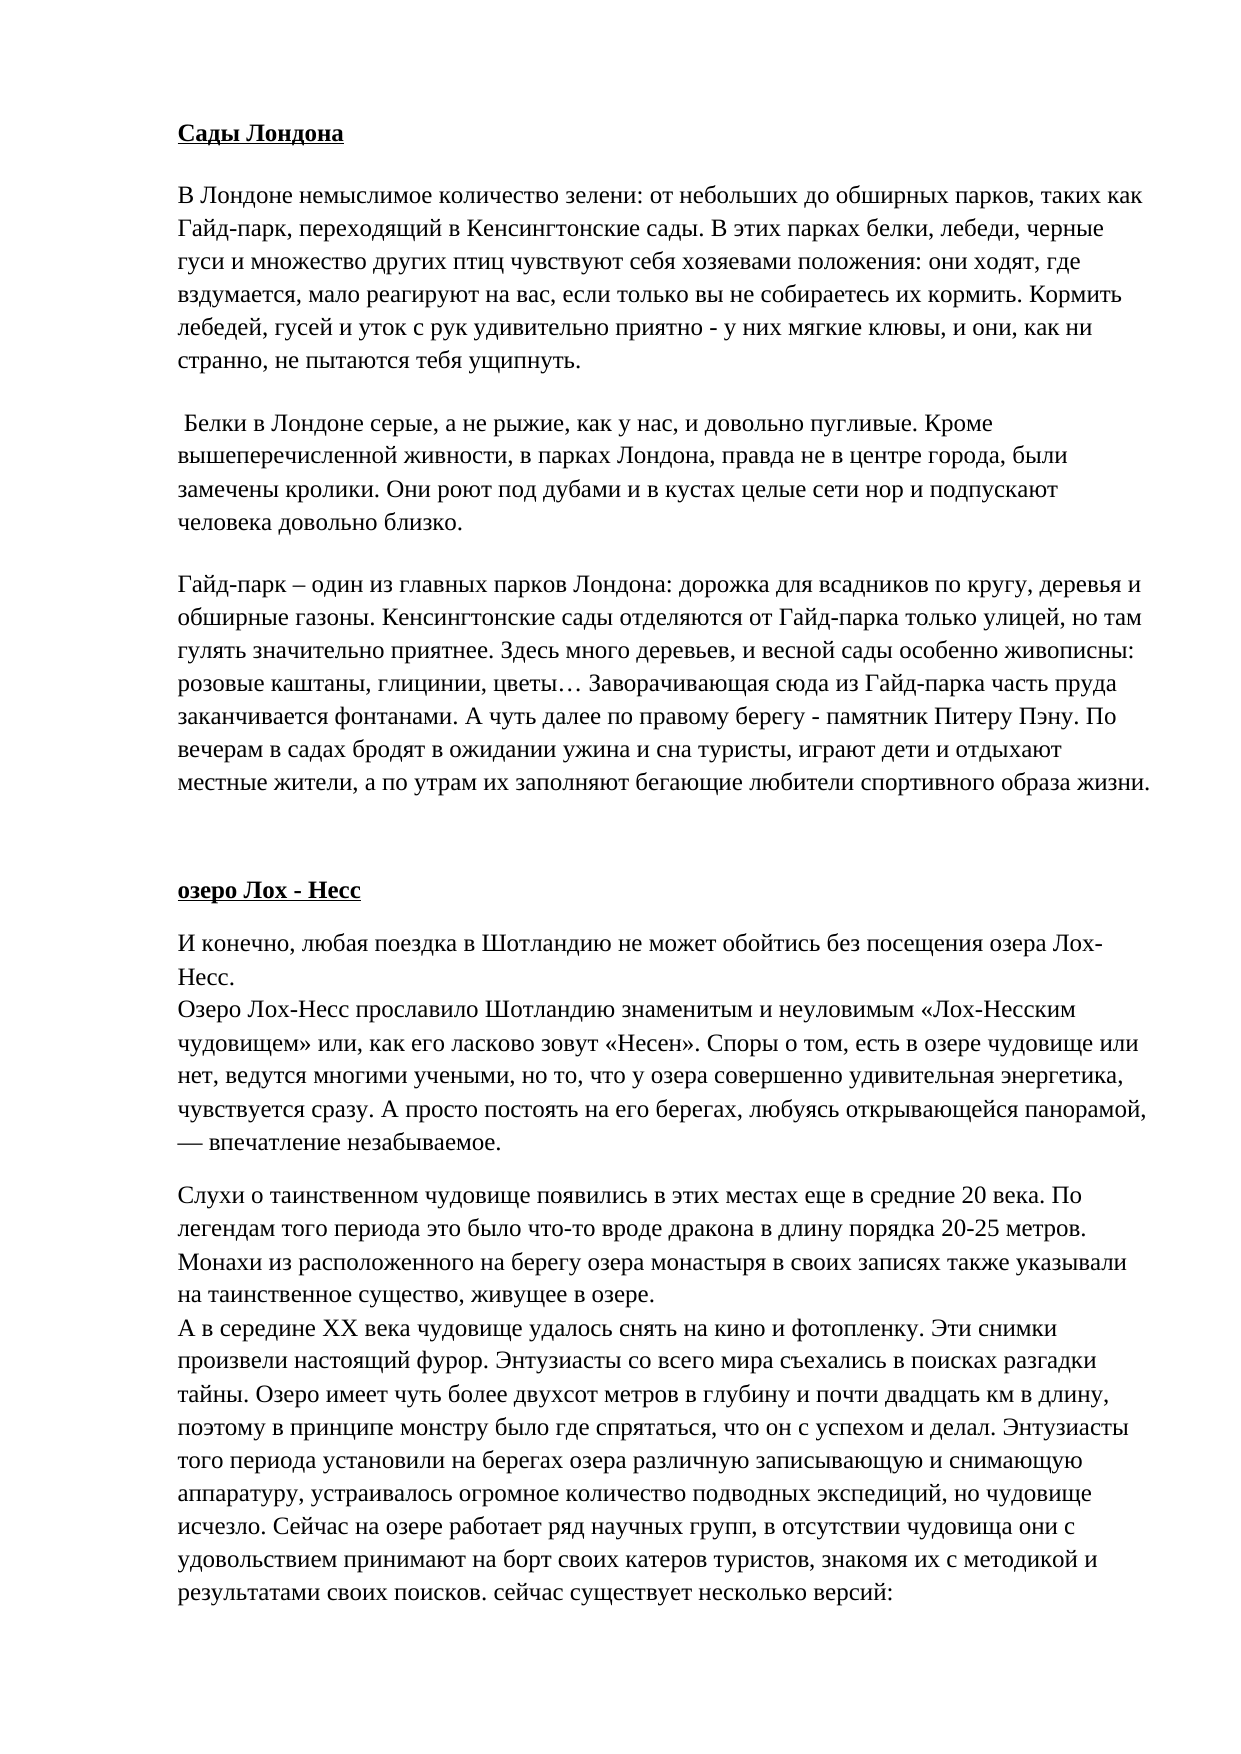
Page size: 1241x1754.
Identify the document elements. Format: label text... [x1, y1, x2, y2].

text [177, 1181, 1152, 1606]
text Белки в Лондоне серые, а не рыжие, как у нас, и довольно пугливые. Кроме вышеперечисленной живности, в парках Лондона, правда не в центре города, были замечены кролики. Они роют под дубами и в кустах целые сети нор и подпускают человека довольно близко. [177, 408, 1152, 535]
text озеро Лох - Несс [177, 875, 1152, 903]
text И конечно, любая поездка в Шотландию не может обойтись без посещения озера Лох-Несс. Озеро Лох-Несс прославило Шотландию знаменитым и неуловимым «Лох-Несским чудовищем» или, как его ласково зовут «Несен». Споры о том, есть в озере чудовище или нет, ведутся многими учеными, но то, что у озера совершенно удивительная энергетика, чувствуется сразу. А просто постоять на его берегах, любуясь открывающейся панорамой, — впечатление незабываемое. [177, 928, 1152, 1155]
text В Лондоне немыслимое количество зелени: от небольших до обширных парков, таких как Гайд-парк, переходящий в Кенсингтонские сады. В этих парках белки, лебеди, черные гуси и множество других птиц чувствуют себя хозяевами положения: они ходят, где вздумается, мало реагируют на вас, если только вы не собираетесь их кормить. Кормить лебедей, гусей и уток с рук удивительно приятно - у них мягкие клювы, и они, как ни странно, не пытаются тебя ущипнуть. [177, 180, 1152, 374]
text Сады Лондона [177, 118, 1152, 147]
text Гайд-парк – один из главных парков Лондона: дорожка для всадников по кругу, деревья и обширные газоны. Кенсингтонские сады отделяются от Гайд-парка только улицей, но там гулять значительно приятнее. Здесь много деревьев, и весной сады особенно живописны: розовые каштаны, глицинии, цветы… Заворачивающая сюда из Гайд-парка часть пруда заканчивается фонтанами. А чуть далее по правому берегу - памятник Питеру Пэну. По вечерам в садах бродят в ожидании ужина и сна туристы, играют дети и отдыхают местные жители, а по утрам их заполняют бегающие любители спортивного образа жизни. [177, 569, 1152, 796]
